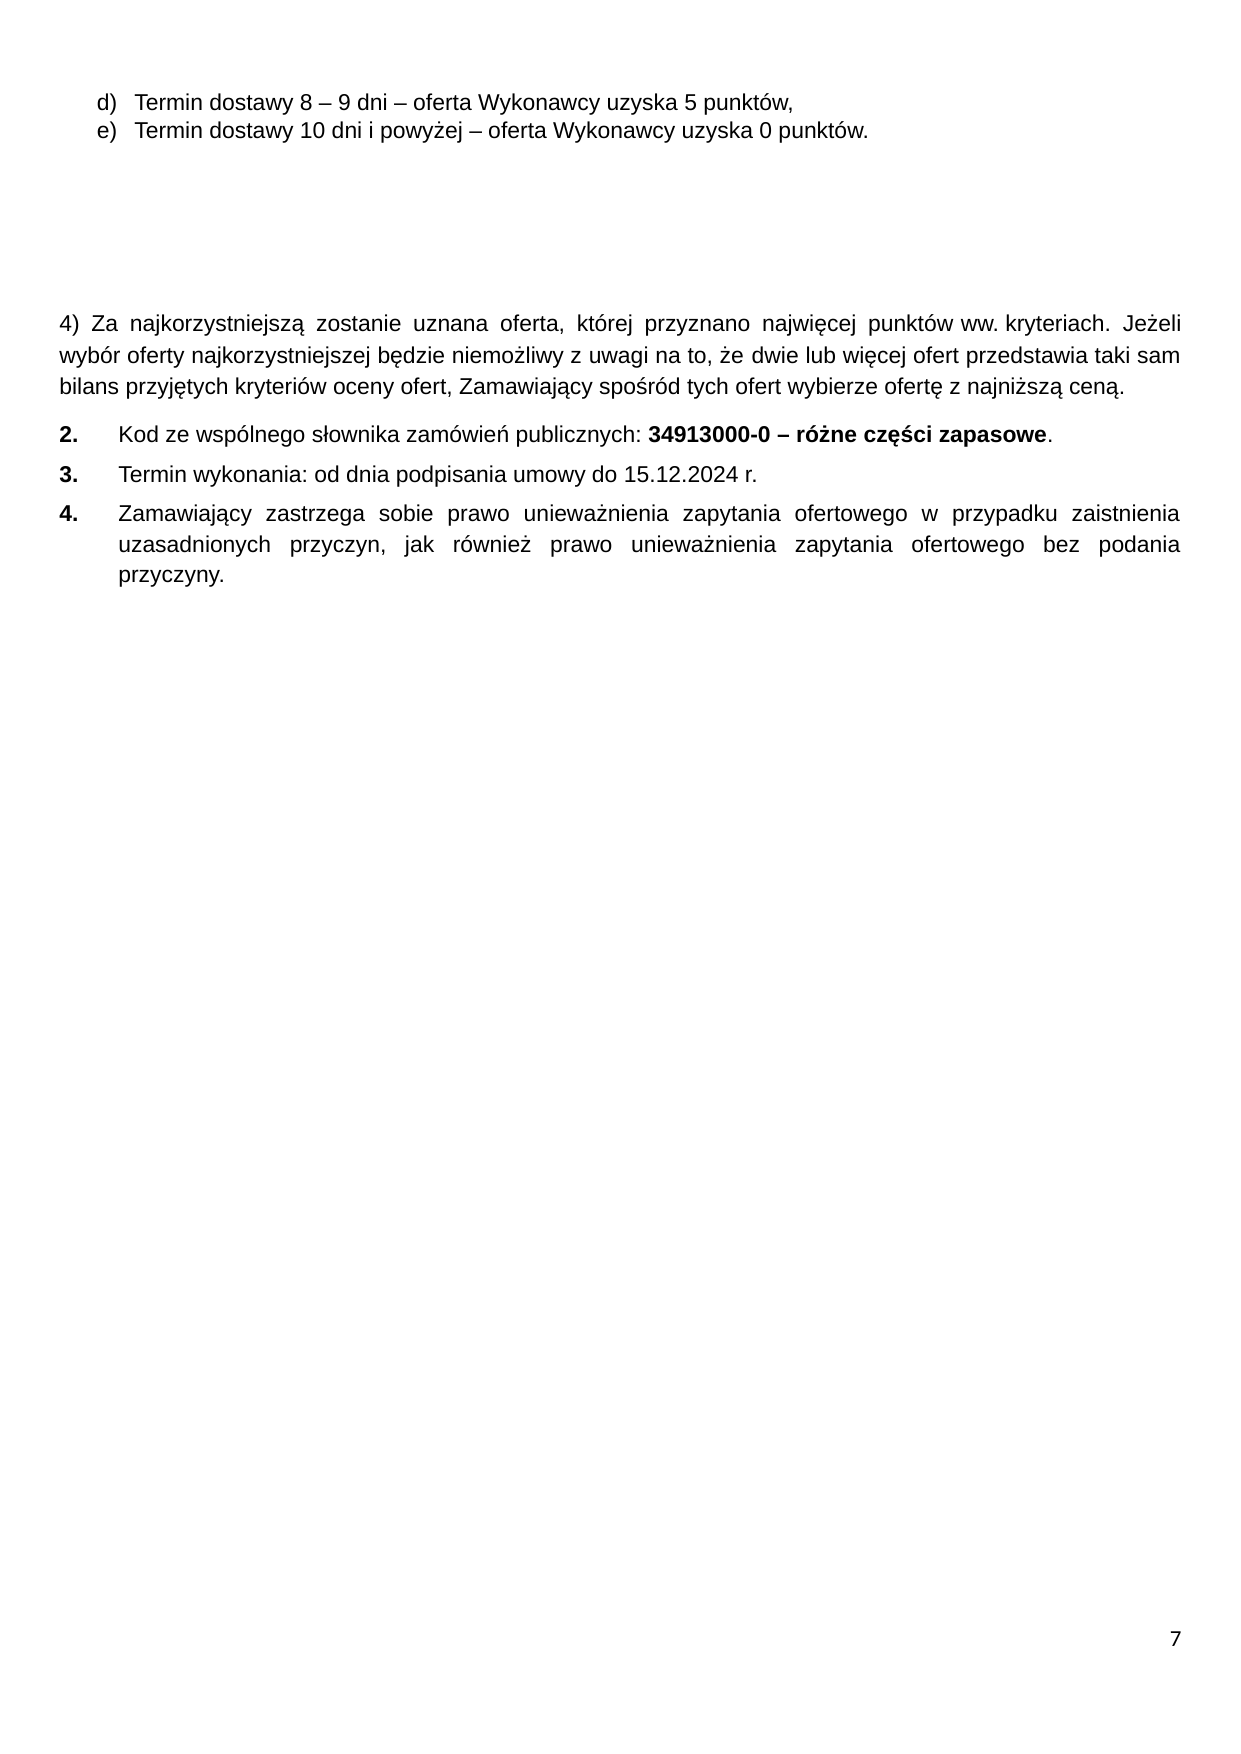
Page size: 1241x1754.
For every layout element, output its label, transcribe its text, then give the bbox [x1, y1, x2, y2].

list Zamawiający zastrzega sobie prawo unieważnienia zapytania ofertowego w przypadku zaistnienia uzasadnionych przyczyn, jak również prawo unieważnienia zapytania ofertowego bez podania przyczyny. [59, 500, 1181, 587]
list Termin dostawy 10 dni i powyżej – oferta Wykonawcy uzyska 0 punktów. [97, 117, 1181, 143]
list Termin dostawy 8 – 9 dni – oferta Wykonawcy uzyska 5 punktów, [97, 89, 1181, 115]
text 4) Za najkorzystniejszą zostanie uznana oferta, której przyznano najwięcej punktów ww. kryteriach. Jeżeli wybór oferty najkorzystniejszej będzie niemożliwy z uwagi na to, że dwie lub więcej ofert przedstawia taki sam bilans przyjętych kryteriów oceny ofert, Zamawiający spośród tych ofert wybierze ofertę z najniższą ceną. [59, 310, 1181, 399]
list Termin wykonania: od dnia podpisania umowy do 15.12.2024 r. [59, 461, 1181, 487]
list Kod ze wspólnego słownika zamówień publicznych: 34913000-0 – różne części zapasowe. [59, 421, 1181, 448]
